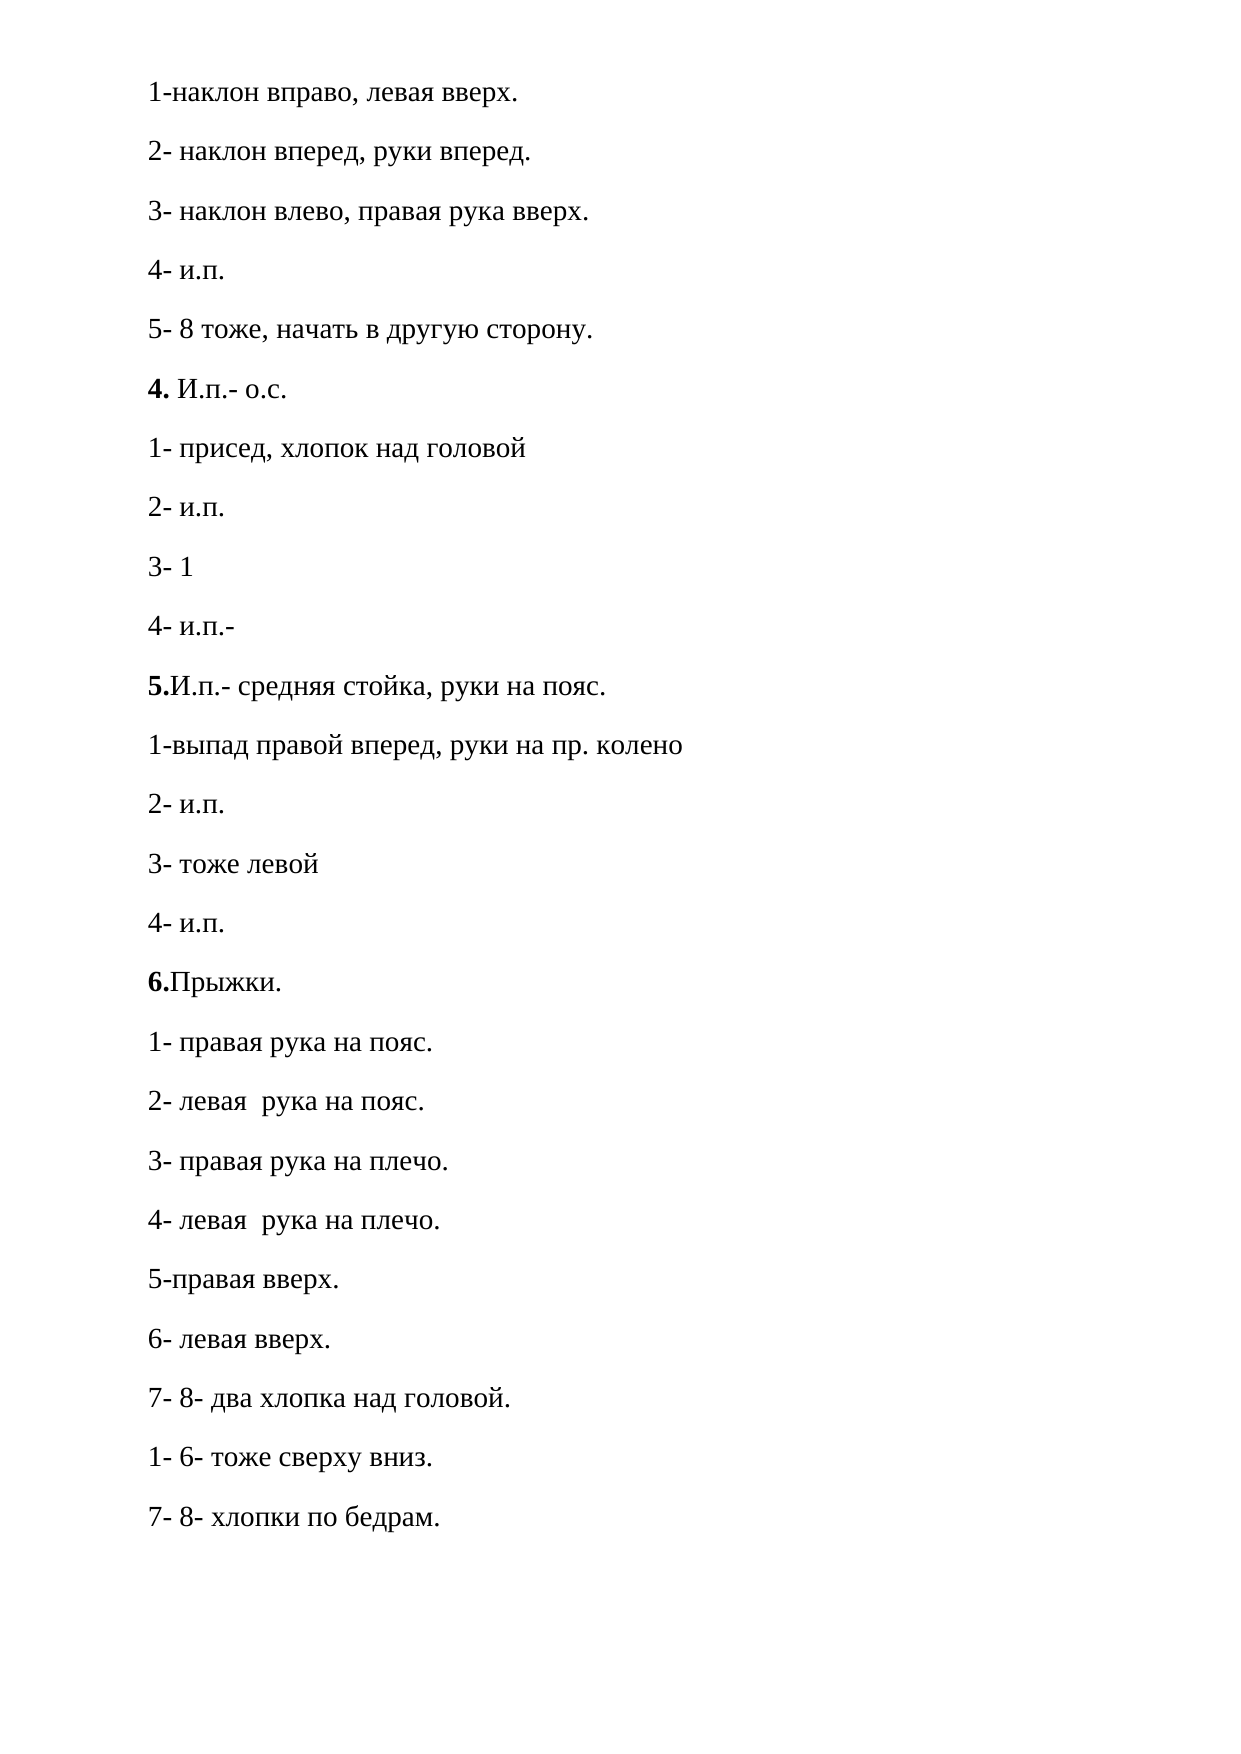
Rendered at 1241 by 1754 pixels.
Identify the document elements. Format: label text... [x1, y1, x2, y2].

text 1-наклон вправо, левая вверх. [148, 74, 1152, 107]
text 3- правая рука на плечо. [148, 1143, 1152, 1176]
text 2- и.п. [148, 786, 1152, 820]
text 7- 8- хлопки по бедрам. [148, 1499, 1152, 1532]
text 2- и.п. [148, 489, 1152, 523]
text 1- присед, хлопок над головой [148, 430, 1152, 464]
text 3- тоже левой [148, 846, 1152, 879]
text 3- наклон влево, правая рука вверх. [148, 193, 1152, 226]
text 1-выпад правой вперед, руки на пр. колено [148, 727, 1152, 761]
text 6- левая вверх. [148, 1321, 1152, 1354]
text 5-правая вверх. [148, 1261, 1152, 1295]
text 4- и.п. [148, 252, 1152, 286]
text 2- наклон вперед, руки вперед. [148, 133, 1152, 167]
text 6.Прыжки. [148, 964, 1152, 998]
text 4- левая рука на плечо. [148, 1202, 1152, 1236]
text 1- правая рука на пояс. [148, 1024, 1152, 1057]
text 2- левая рука на пояс. [148, 1083, 1152, 1117]
text 1- 6- тоже сверху вниз. [148, 1439, 1152, 1473]
text 5.И.п.- средняя стойка, руки на пояс. [148, 668, 1152, 701]
text 4- и.п.- [148, 608, 1152, 642]
text 3- 1 [148, 549, 1152, 582]
text 7- 8- два хлопка над головой. [148, 1380, 1152, 1414]
text 4. И.п.- о.с. [148, 371, 1152, 404]
text 4- и.п. [148, 905, 1152, 939]
text 5- 8 тоже, начать в другую сторону. [148, 311, 1152, 345]
